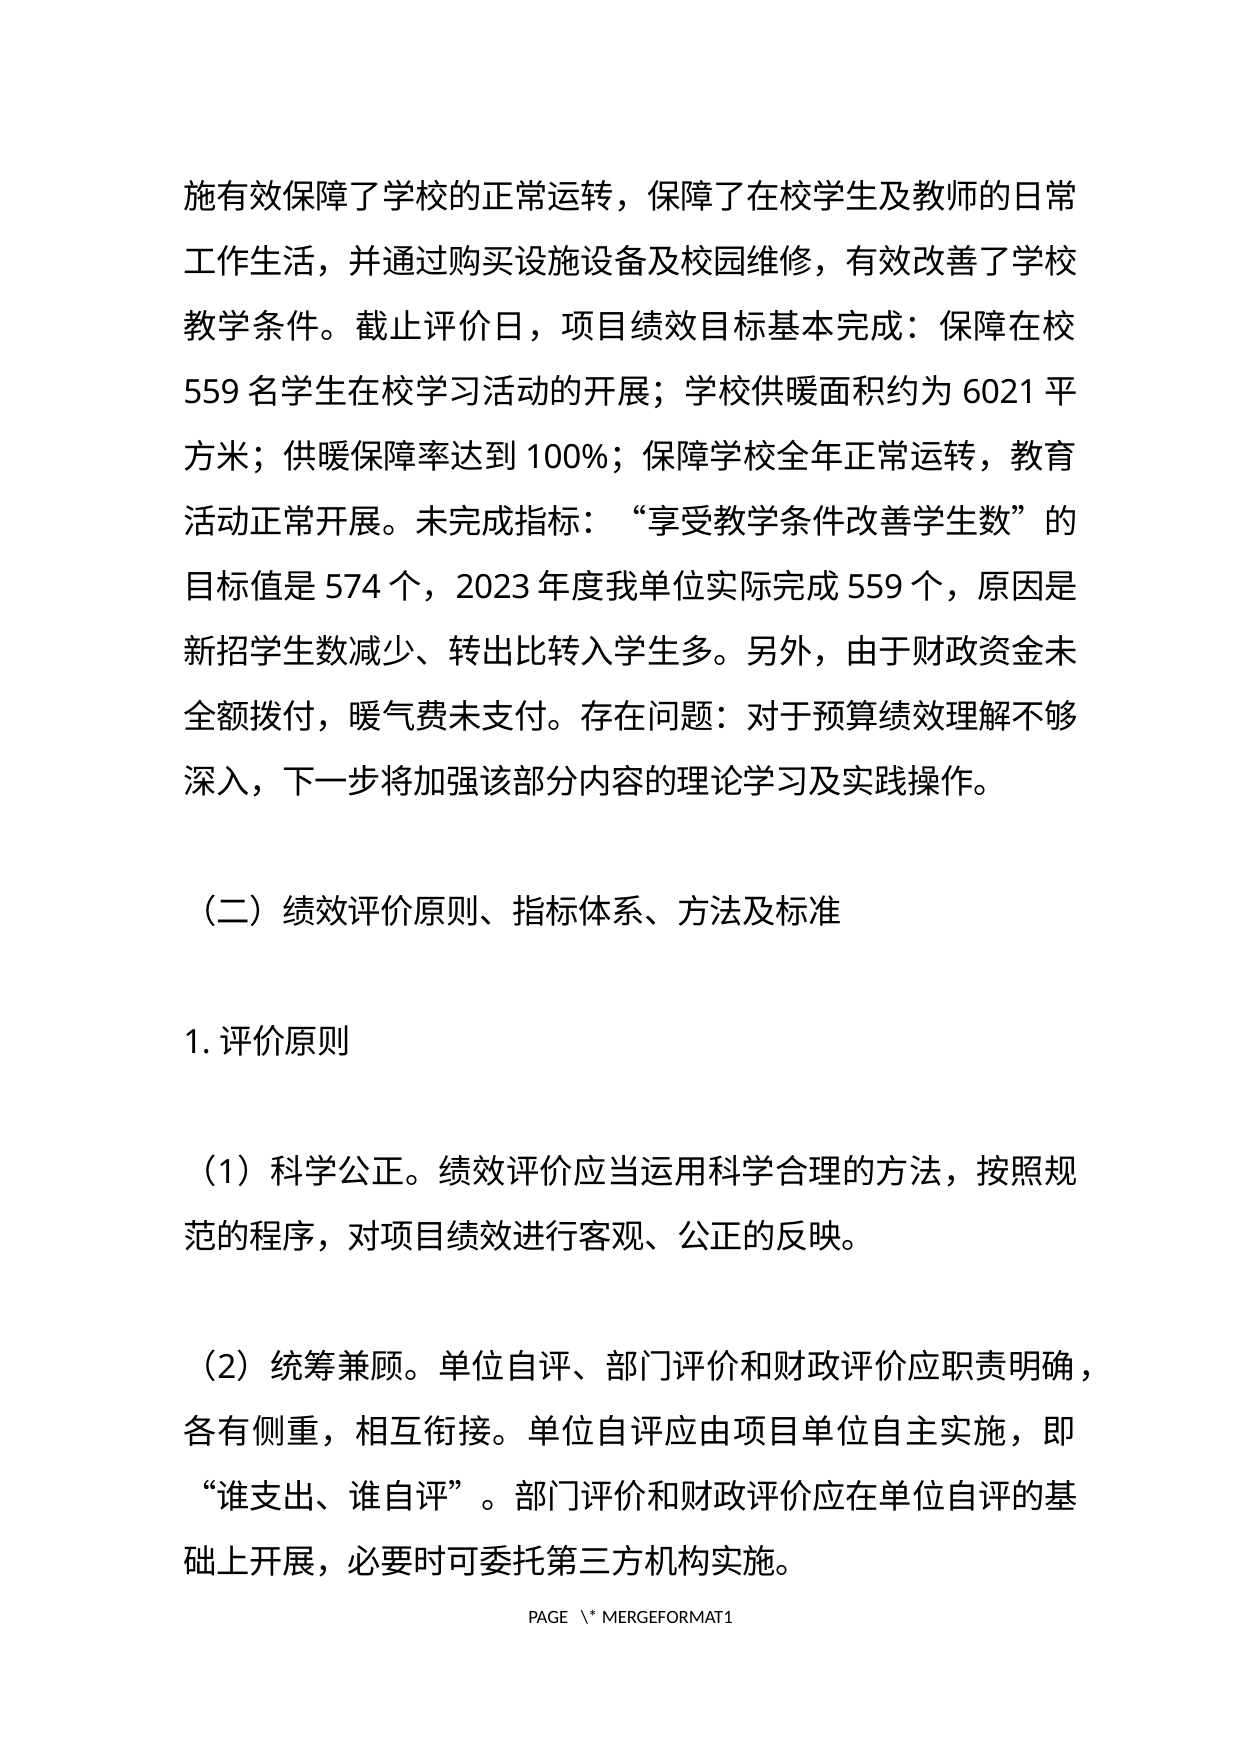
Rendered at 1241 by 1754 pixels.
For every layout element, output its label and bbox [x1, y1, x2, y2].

text [183, 162, 1078, 1592]
